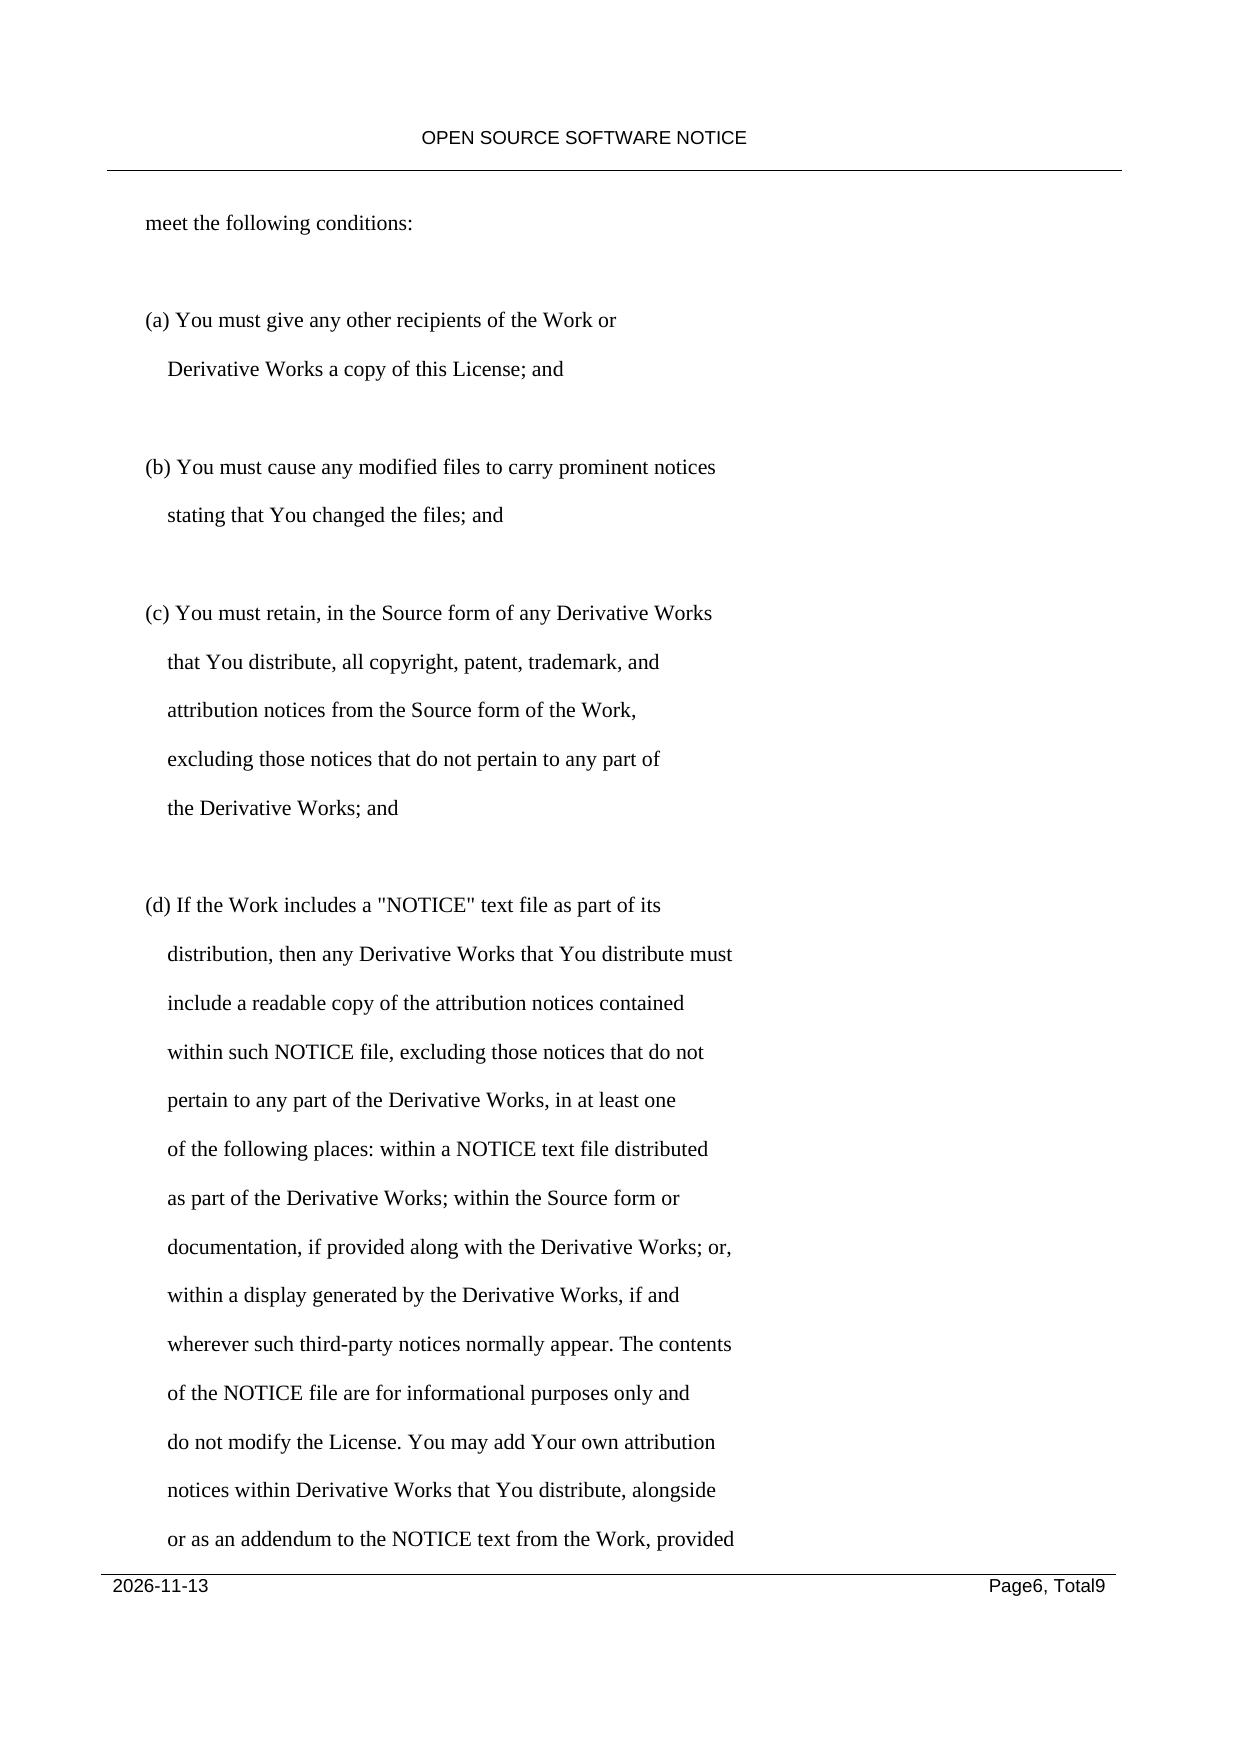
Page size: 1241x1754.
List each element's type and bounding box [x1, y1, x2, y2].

text [112, 206, 1128, 1555]
